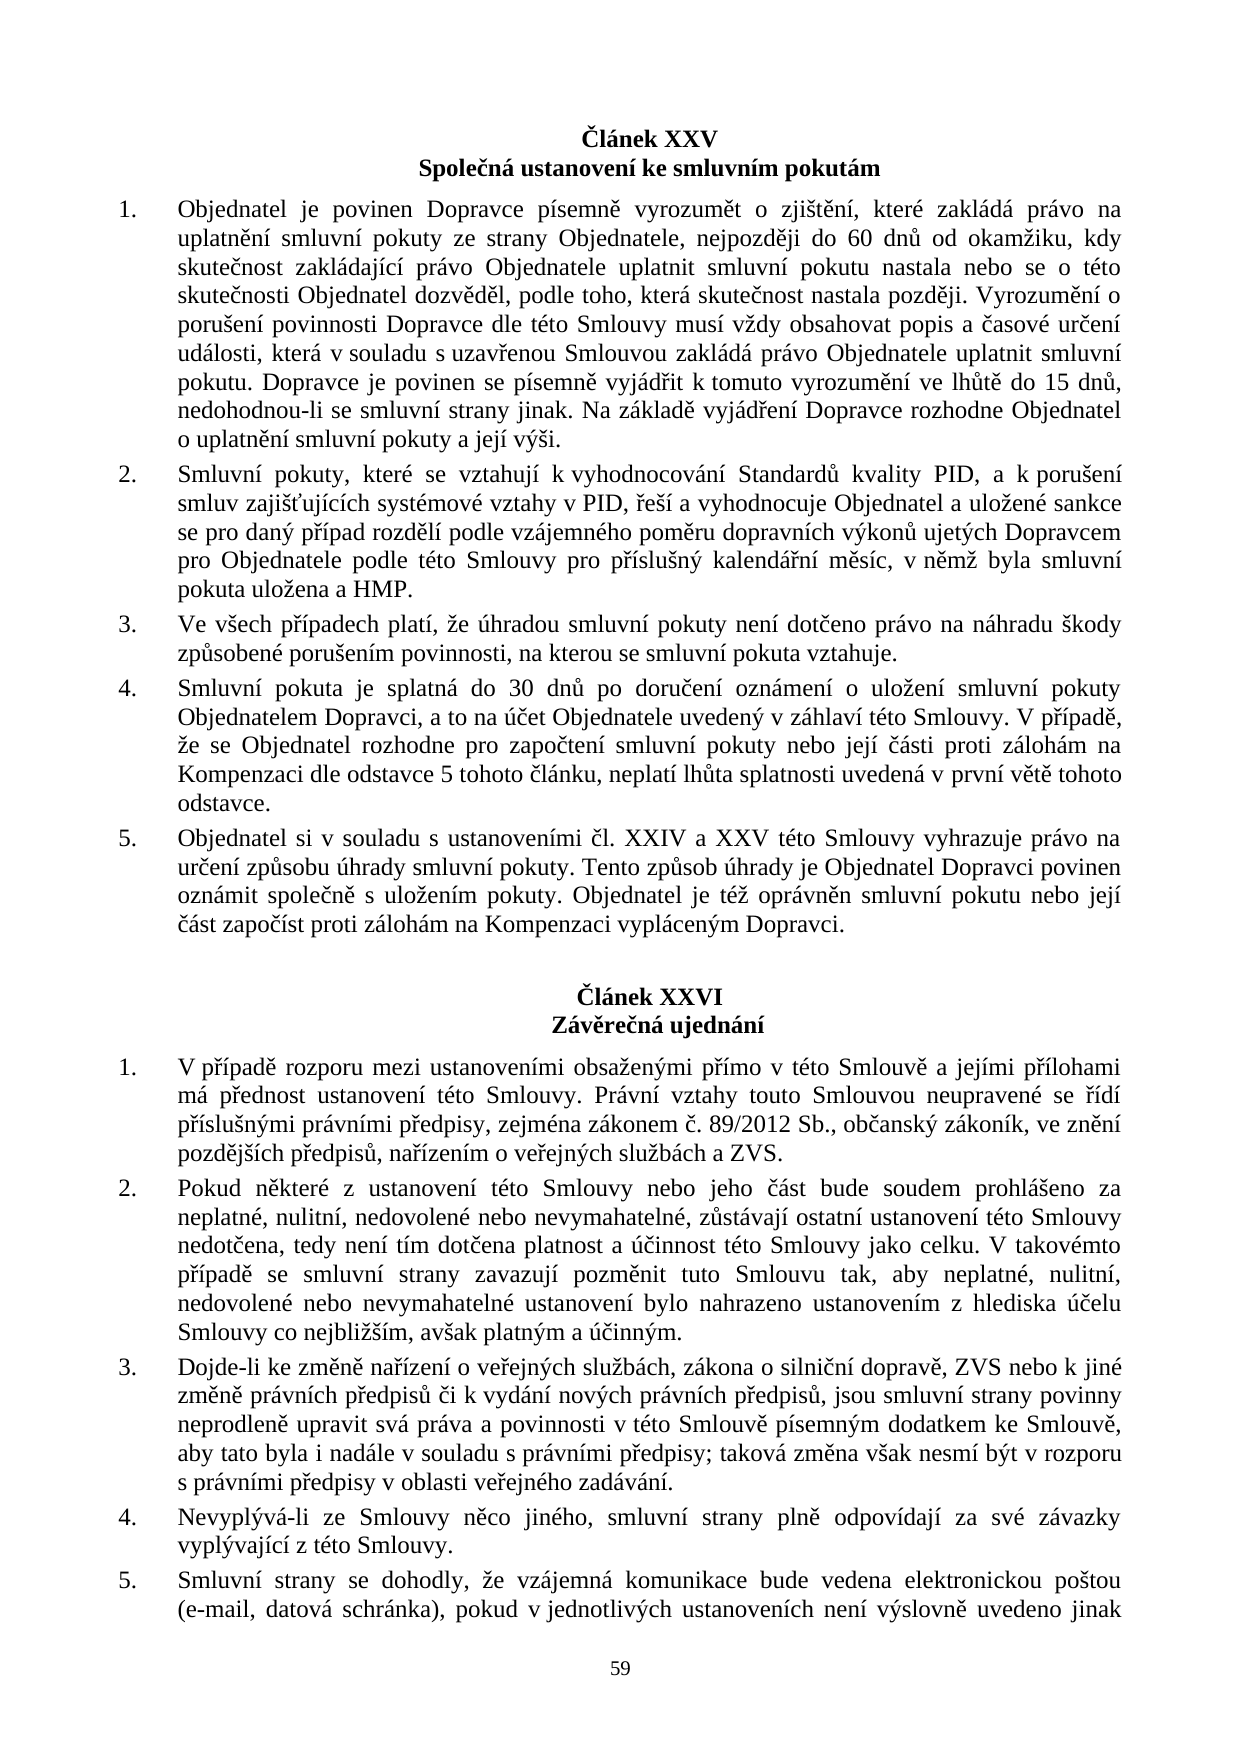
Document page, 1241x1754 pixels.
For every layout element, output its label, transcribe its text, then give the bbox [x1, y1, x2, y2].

list Smluvní pokuta je splatná do 30 dnů po doručení oznámení o uložení smluvní pokuty Objednatelem Dopravci, a to na účet Objednatele uvedený v záhlaví této Smlouvy. V případě, že se Objednatel rozhodne pro započtení smluvní pokuty nebo její části proti zálohám na Kompenzaci dle odstavce 5 tohoto článku, neplatí lhůta splatnosti uvedená v první větě tohoto odstavce. [118, 673, 1122, 817]
text Společná ustanovení ke smluvním pokutám [140, 153, 1122, 182]
text Článek XXVI [177, 982, 1122, 1010]
list Pokud některé z ustanovení této Smlouvy nebo jeho část bude soudem prohlášeno za neplatné, nulitní, nedovolené nebo nevymahatelné, zůstávají ostatní ustanovení této Smlouvy nedotčena, tedy není tím dotčena platnost a účinnost této Smlouvy jako celku. V takovémto případě se smluvní strany zavazují pozměnit tuto Smlouvu tak, aby neplatné, nulitní, nedovolené nebo nevymahatelné ustanovení bylo nahrazeno ustanovením z hlediska účelu Smlouvy co nejbližším, avšak platným a účinným. [118, 1173, 1122, 1345]
list Smluvní pokuty, které se vztahují k vyhodnocování Standardů kvality PID, a k porušení smluv zajišťujících systémové vztahy v PID, řeší a vyhodnocuje Objednatel a uložené sankce se pro daný případ rozdělí podle vzájemného poměru dopravních výkonů ujetých Dopravcem pro Objednatele podle této Smlouvy pro příslušný kalendářní měsíc, v němž byla smluvní pokuta uložena a HMP. [118, 459, 1122, 603]
list Objednatel je povinen Dopravce písemně vyrozumět o zjištění, které zakládá právo na uplatnění smluvní pokuty ze strany Objednatele, nejpozději do 60 dnů od okamžiku, kdy skutečnost zakládající právo Objednatele uplatnit smluvní pokutu nastala nebo se o této skutečnosti Objednatel dozvěděl, podle toho, která skutečnost nastala později. Vyrozumění o porušení povinnosti Dopravce dle této Smlouvy musí vždy obsahovat popis a časové určení události, která v souladu s uzavřenou Smlouvou zakládá právo Objednatele uplatnit smluvní pokutu. Dopravce je povinen se písemně vyjádřit k tomuto vyrozumění ve lhůtě do 15 dnů, nedohodnou-li se smluvní strany jinak. Na základě vyjádření Dopravce rozhodne Objednatel o uplatnění smluvní pokuty a její výši. [118, 194, 1122, 453]
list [118, 1565, 1122, 1623]
list V případě rozporu mezi ustanoveními obsaženými přímo v této Smlouvě a jejími přílohami má přednost ustanovení této Smlouvy. Právní vztahy touto Smlouvou neupravené se řídí příslušnými právními předpisy, zejména zákonem č. 89/2012 Sb., občanský zákoník, ve znění pozdějších předpisů, nařízením o veřejných službách a ZVS. [118, 1052, 1122, 1167]
list Dojde-li ke změně nařízení o veřejných službách, zákona o silniční dopravě, ZVS nebo k jiné změně právních předpisů či k vydání nových právních předpisů, jsou smluvní strany povinny neprodleně upravit svá práva a povinnosti v této Smlouvě písemným dodatkem ke Smlouvě, aby tato byla i nadále v souladu s právními předpisy; taková změna však nesmí být v rozporu s právními předpisy v oblasti veřejného zadávání. [118, 1352, 1122, 1495]
text Závěrečná ujednání [177, 1010, 1122, 1039]
list Ve všech případech platí, že úhradou smluvní pokuty není dotčeno právo na náhradu škody způsobené porušením povinnosti, na kterou se smluvní pokuta vztahuje. [118, 609, 1122, 667]
list Objednatel si v souladu s ustanoveními čl. XXIV a XXV této Smlouvy vyhrazuje právo na určení způsobu úhrady smluvní pokuty. Tento způsob úhrady je Objednatel Dopravci povinen oznámit společně s uložením pokuty. Objednatel je též oprávněn smluvní pokutu nebo její část započíst proti zálohám na Kompenzaci vypláceným Dopravci. [118, 823, 1122, 938]
list Nevyplývá-li ze Smlouvy něco jiného, smluvní strany plně odpovídají za své závazky vyplývající z této Smlouvy. [118, 1502, 1122, 1559]
text Článek XXV [177, 124, 1122, 153]
